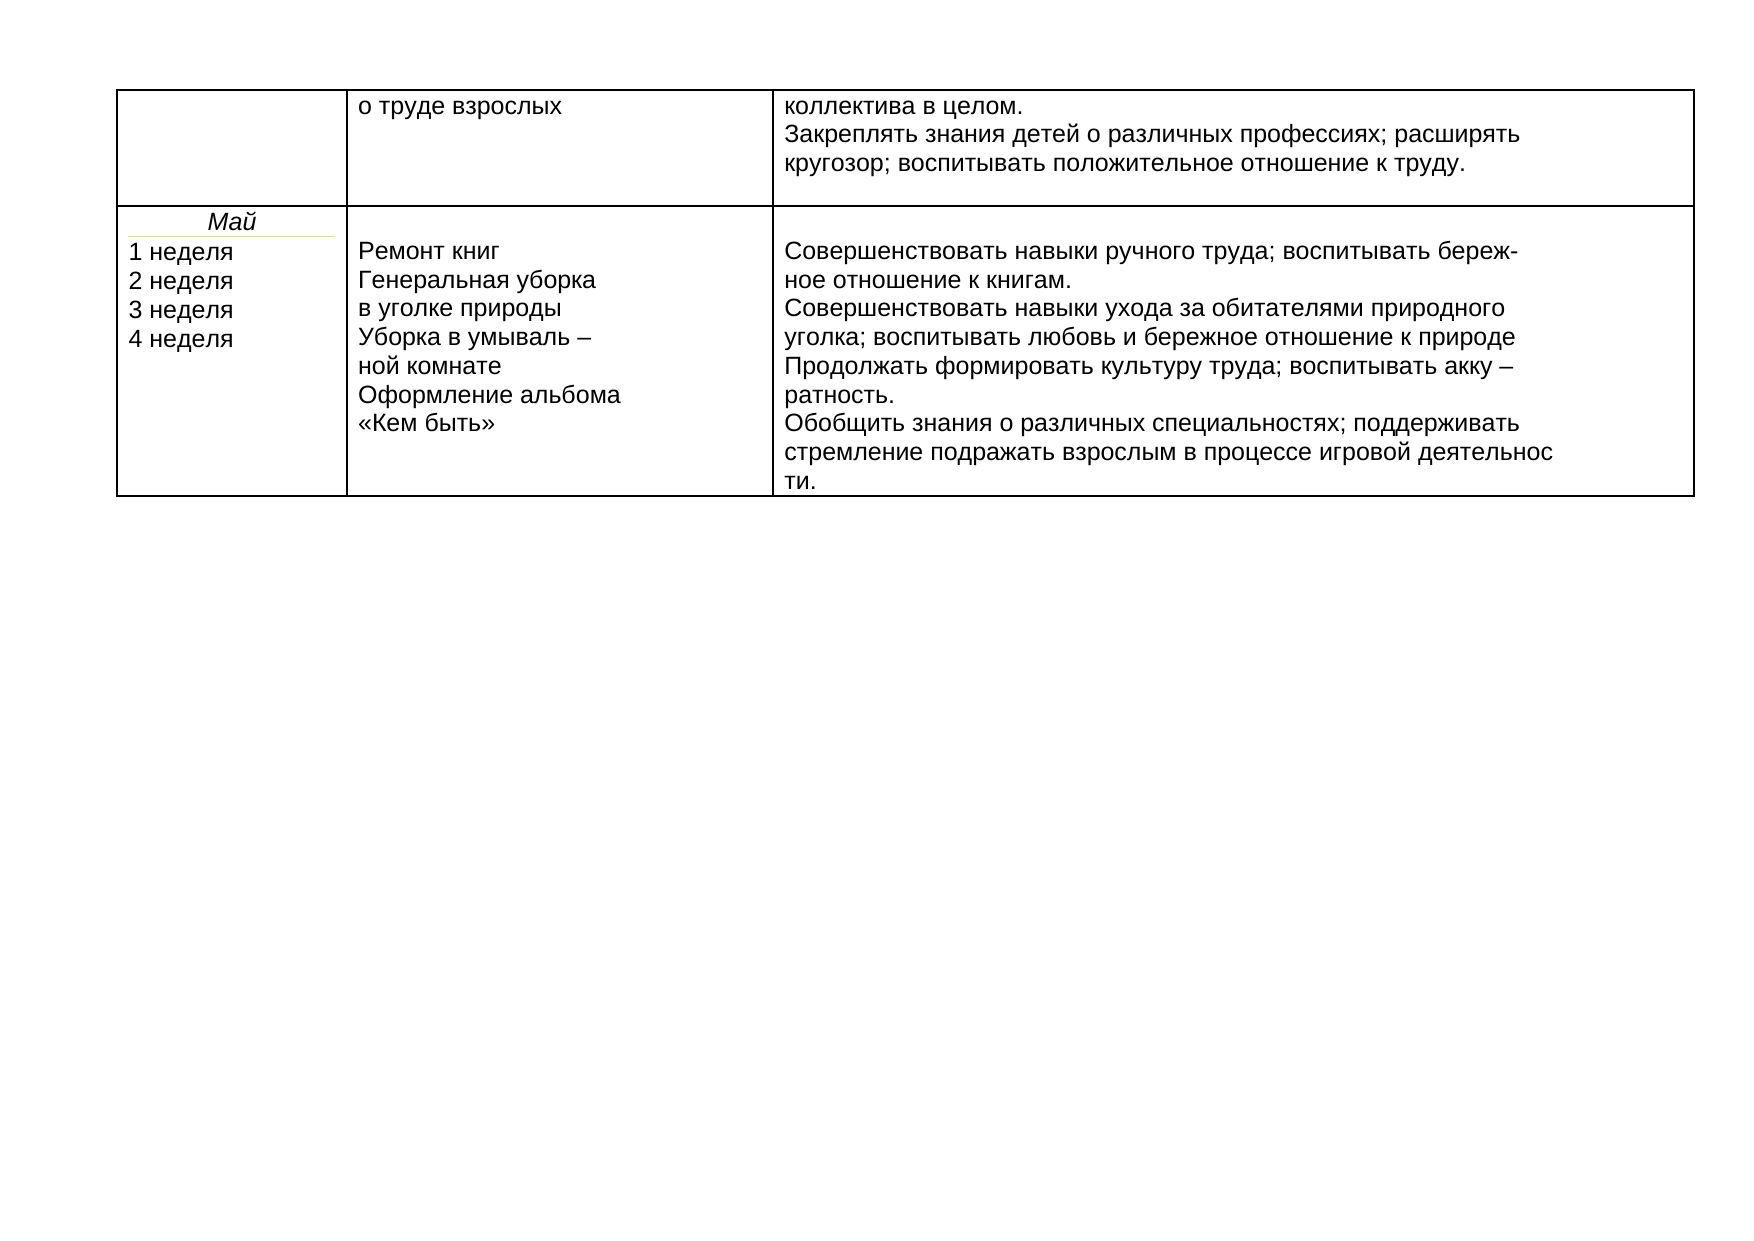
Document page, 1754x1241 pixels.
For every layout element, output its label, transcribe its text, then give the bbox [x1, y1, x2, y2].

table_cell Май 1 неделя 2 неделя 3 неделя 4 неделя [118, 207, 346, 494]
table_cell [774, 91, 1693, 205]
table_cell Ремонт книг Генеральная уборка в уголке природы Уборка в умываль – ной комнате Оформление альбома «Кем быть» [348, 207, 772, 494]
table_cell Совершенствовать навыки ручного труда; воспитывать береж- ное отношение к книгам. Совершенствовать навыки ухода за обитателями природного уголка; воспитывать любовь и бережное отношение к природе Продолжать формировать культуру труда; воспитывать акку – ратность. Обобщить знания о различных специальностях; поддерживать стремление подражать взрослым в процессе игровой деятельнос ти. [774, 207, 1693, 494]
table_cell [348, 91, 772, 205]
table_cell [118, 91, 346, 205]
